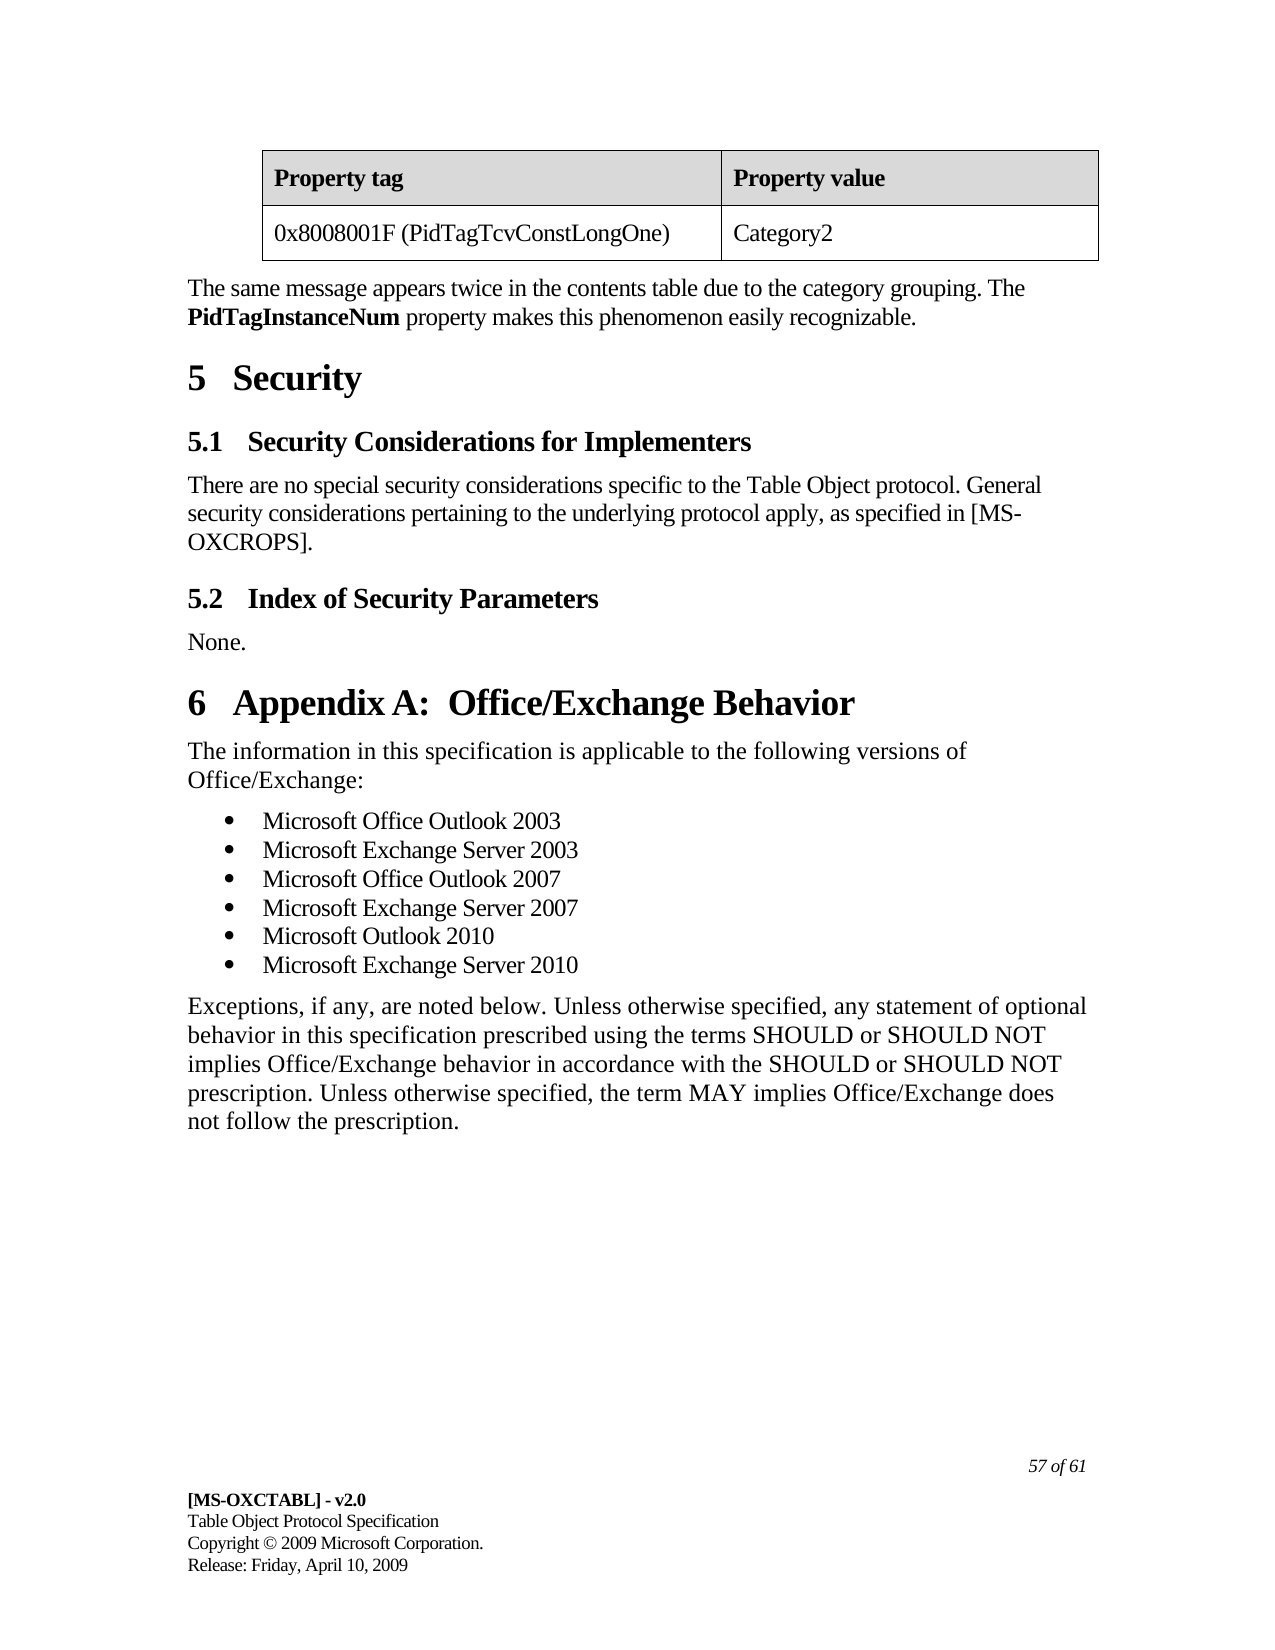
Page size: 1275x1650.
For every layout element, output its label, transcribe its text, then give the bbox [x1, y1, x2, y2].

text The same message appears twice in the contents table due to the category grouping. The PidTagInstanceNum property makes this phenomenon easily recognizable. [187, 273, 1087, 331]
text The information in this specification is applicable to the following versions of Office/Exchange: [187, 736, 1087, 794]
list Microsoft Exchange Server 2010 [225, 950, 1087, 979]
subtitle Appendix A: Office/Exchange Behavior [187, 681, 1087, 724]
list Microsoft Office Outlook 2003 [225, 806, 1087, 835]
text There are no special security considerations specific to the Table Object protocol. General security considerations pertaining to the underlying protocol apply, as specified in [MS-OXCROPS]. [187, 470, 1087, 556]
text None. [187, 627, 1087, 656]
list Microsoft Outlook 2010 [225, 921, 1087, 950]
list Microsoft Office Outlook 2007 [225, 864, 1087, 893]
table_header Property value [722, 151, 1098, 205]
subtitle Security [187, 356, 1087, 399]
text Exceptions, if any, are noted below. Unless otherwise specified, any statement of optional behavior in this specification prescribed using the terms SHOULD or SHOULD NOT implies Office/Exchange behavior in accordance with the SHOULD or SHOULD NOT prescription. Unless otherwise specified, the term MAY implies Office/Exchange does not follow the prescription. [187, 991, 1087, 1135]
list Microsoft Exchange Server 2003 [225, 835, 1087, 864]
subtitle Security Considerations for Implementers [187, 424, 1087, 457]
list Microsoft Exchange Server 2007 [225, 893, 1087, 921]
table_header Property tag [263, 151, 721, 205]
subtitle Index of Security Parameters [187, 581, 1087, 614]
table_cell Category2 [722, 206, 1098, 259]
table_cell 0x8008001F (PidTagTcvConstLongOne) [263, 206, 721, 259]
